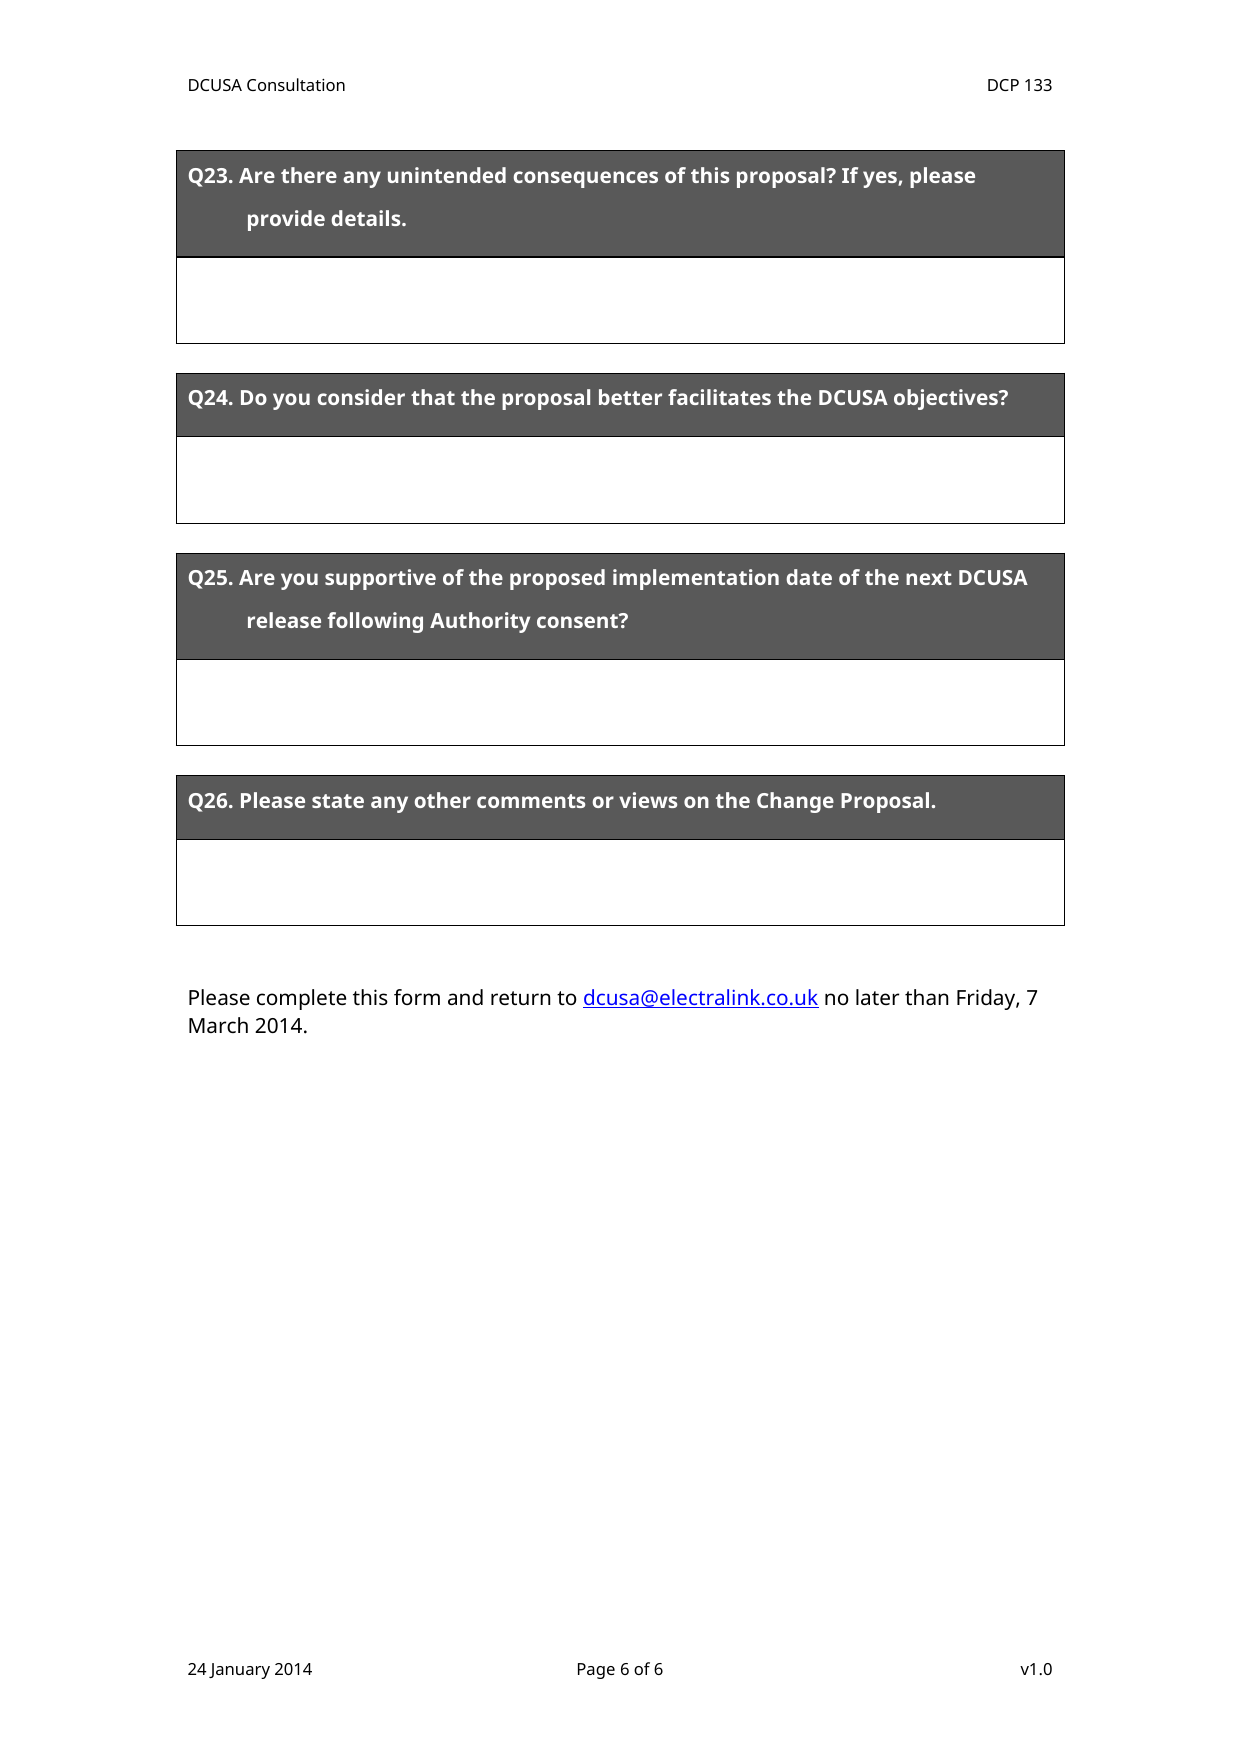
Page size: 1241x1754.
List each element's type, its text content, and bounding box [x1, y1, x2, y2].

table_cell [177, 840, 1064, 925]
table_header Q23. Are there any unintended consequences of this proposal? If yes, please provide details. [177, 151, 1064, 256]
table_cell [177, 258, 1064, 343]
text Please complete this form and return to dcusa@electralink.co.uk no later than Friday, 7 March 2014. [187, 983, 1053, 1040]
table_header Q25. Are you supportive of the proposed implementation date of the next DCUSA release following Authority consent? [177, 554, 1064, 659]
table_cell [177, 660, 1064, 745]
table_cell [177, 437, 1064, 523]
table_header Q24. Do you consider that the proposal better facilitates the DCUSA objectives? [177, 374, 1064, 436]
table_header Q26. Please state any other comments or views on the Change Proposal. [177, 776, 1064, 839]
